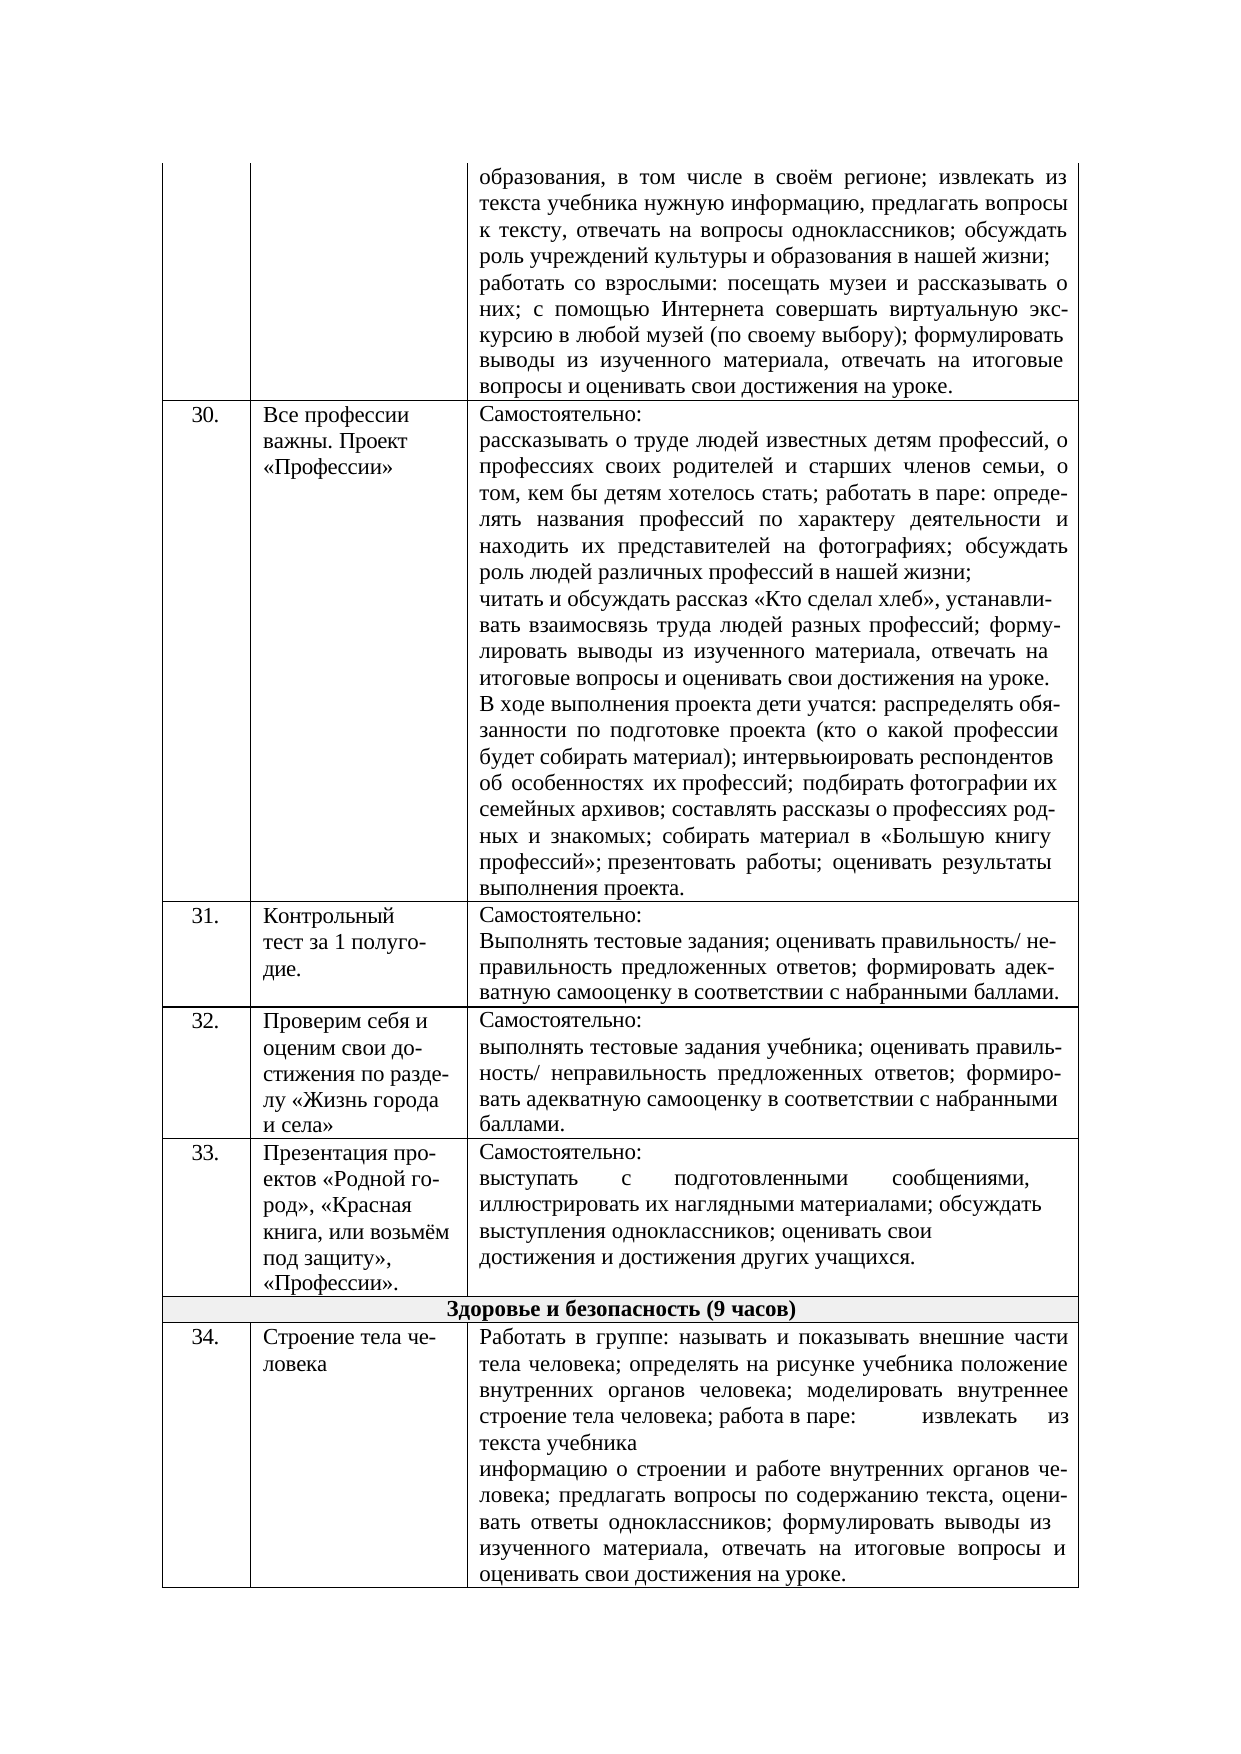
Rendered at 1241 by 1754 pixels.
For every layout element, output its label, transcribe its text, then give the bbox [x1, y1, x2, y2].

table_cell 31. [163, 902, 250, 1006]
table_cell Здоровье и безопасность (9 часов) [163, 1297, 1078, 1322]
table_header [251, 163, 467, 400]
table_cell Контрольный тест за 1 полуго- дие. [251, 902, 467, 1006]
table_cell 33. [163, 1139, 250, 1296]
table_cell Самостоятельно: рассказывать о труде людей известных детям профессий, о профессиях своих родителей и старших членов семьи, о том, кем бы детям хотелось стать; работать в паре: опреде- лять названия профессий по характеру деятельности и находить их представителей на фотографиях; обсуждать роль людей различных профессий в нашей жизни; читать и обсуждать рассказ «Кто сделал хлеб», устанавли- вать взаимосвязь труда людей разных профессий; форму- лировать выводы из изученного материала, отвечать на итоговые вопросы и оценивать свои достижения на уроке. В ходе выполнения проекта дети учатся: распределять обя- занности по подготовке проекта (кто о какой профессии будет собирать материал); интервьюировать респондентов об особенностях их профессий; подбирать фотографии их семейных архивов; составлять рассказы о профессиях род- ных и знакомых; собирать материал в «Большую книгу профессий»; презентовать работы; оценивать результаты выполнения проекта. [468, 401, 1078, 901]
table_cell Работать в группе: называть и показывать внешние части тела человека; определять на рисунке учебника положение внутренних органов человека; моделировать внутреннее строение тела человека; работа в паре: извлекать из текста учебника информацию о строении и работе внутренних органов че- ловека; предлагать вопросы по содержанию текста, оцени- вать ответы одноклассников; формулировать выводы из изученного материала, отвечать на итоговые вопросы и оценивать свои достижения на уроке. [468, 1323, 1078, 1587]
table_cell Презентация про- ектов «Родной го- род», «Красная книга, или возьмём под защиту», «Профессии». [251, 1139, 467, 1296]
table_cell Строение тела че- ловека [251, 1323, 467, 1587]
table_cell 34. [163, 1323, 250, 1587]
table_cell Проверим себя и оценим свои до- стижения по разде- лу «Жизнь города и села» [251, 1008, 467, 1138]
table_cell 30. [163, 401, 250, 901]
table_header образования, в том числе в своём регионе; извлекать из текста учебника нужную информацию, предлагать вопросы к тексту, отвечать на вопросы одноклассников; обсуждать роль учреждений культуры и образования в нашей жизни; работать со взрослыми: посещать музеи и рассказывать о них; с помощью Интернета совершать виртуальную экс- курсию в любой музей (по своему выбору); формулировать выводы из изученного материала, отвечать на итоговые вопросы и оценивать свои достижения на уроке. [468, 163, 1078, 400]
table_cell 32. [163, 1008, 250, 1138]
table_cell Все профессии важны. Проект «Профессии» [251, 401, 467, 901]
table_cell Самостоятельно: Выполнять тестовые задания; оценивать правильность/ не- правильность предложенных ответов; формировать адек- ватную самооценку в соответствии с набранными баллами. [468, 902, 1078, 1006]
table_cell Самостоятельно: выступать с подготовленными сообщениями, иллюстрировать их наглядными материалами; обсуждать выступления одноклассников; оценивать свои достижения и достижения других учащихся. [468, 1139, 1078, 1296]
table_cell Самостоятельно: выполнять тестовые задания учебника; оценивать правиль- ность/ неправильность предложенных ответов; формиро- вать адекватную самооценку в соответствии с набранными баллами. [468, 1008, 1078, 1138]
table_header [163, 163, 250, 400]
